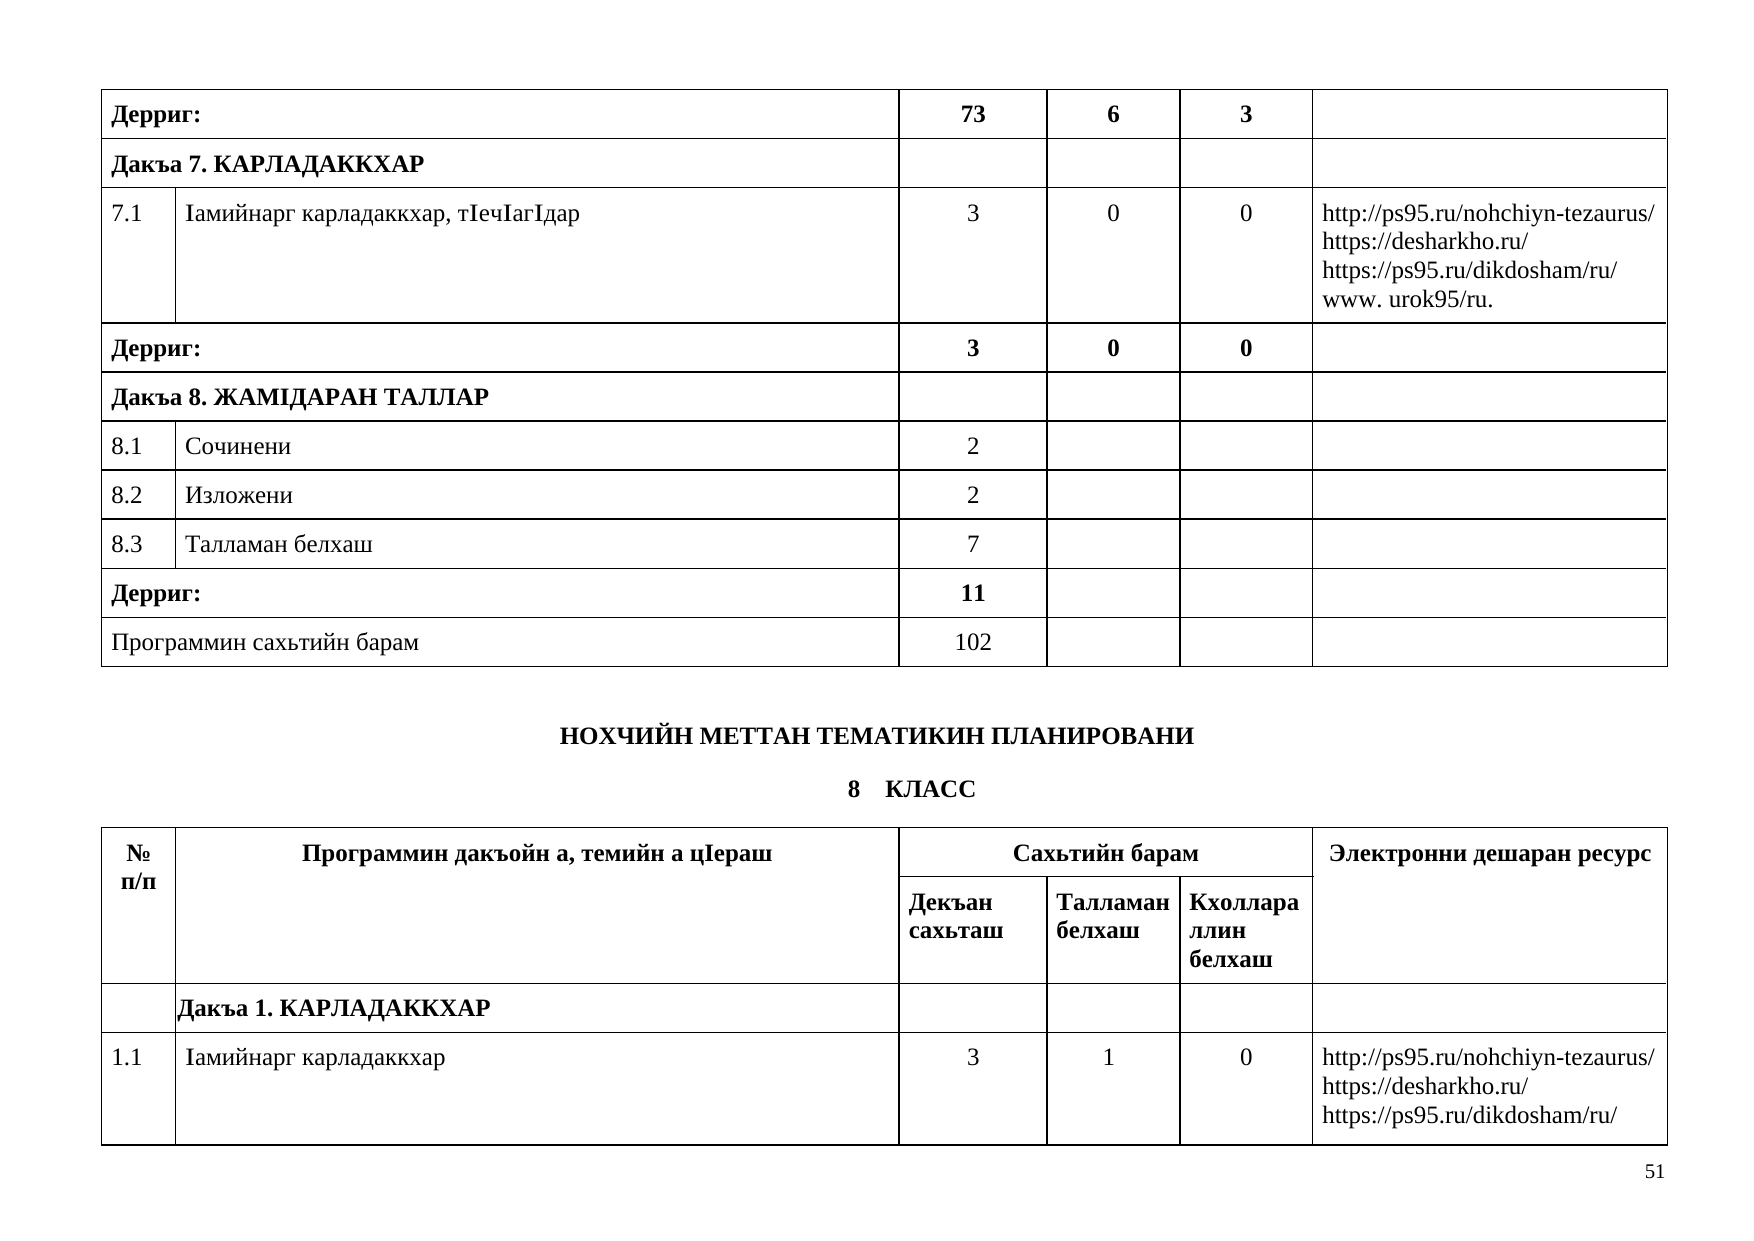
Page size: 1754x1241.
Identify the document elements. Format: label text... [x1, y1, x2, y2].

table_cell 0 [1181, 188, 1312, 322]
table_cell [1181, 618, 1312, 666]
table_cell 2 [900, 422, 1046, 469]
table_cell 0 [1048, 324, 1179, 371]
table_cell 3 [900, 188, 1046, 322]
table_cell [1181, 520, 1312, 567]
table_cell [1313, 371, 1667, 420]
table_cell 102 [900, 618, 1046, 666]
table_cell 3 [900, 324, 1046, 371]
table_cell 0 [1181, 324, 1312, 371]
table_cell [1048, 139, 1179, 187]
table_cell [1048, 520, 1179, 567]
table_cell [1313, 322, 1667, 371]
table_cell 0 [1048, 188, 1179, 322]
table_header Сахьтийн барам [900, 828, 1312, 876]
table_cell [1181, 373, 1312, 420]
text НОХЧИЙН МЕТТАН ТЕМАТИКИН ПЛАНИРОВАНИ [89, 721, 1665, 750]
table_cell [1313, 90, 1667, 138]
table_cell [1048, 618, 1179, 666]
table_cell [1313, 983, 1667, 1031]
table_cell [900, 984, 1046, 1031]
table_cell Изложени [176, 471, 898, 518]
table_cell [1048, 569, 1179, 616]
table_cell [1313, 187, 1667, 322]
table_cell [1313, 616, 1667, 666]
table_cell [1181, 471, 1312, 518]
table_cell 3 [1181, 90, 1312, 138]
table_cell Дакъа 1. КАРЛАДАККХАР [176, 984, 898, 1031]
table_cell [1313, 568, 1667, 616]
table_cell 8.2 [102, 471, 175, 518]
table_cell 8.1 [102, 422, 175, 469]
table_cell Декъан сахьташ [900, 877, 1046, 982]
table_cell [1048, 422, 1179, 469]
table_cell [1313, 420, 1667, 469]
table_cell 3 [900, 1033, 1046, 1144]
table_cell [900, 373, 1046, 420]
table_cell 1.1 [102, 1033, 175, 1144]
table_cell 0 [1181, 1033, 1312, 1144]
table_cell Дерриг: [102, 90, 898, 138]
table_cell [1313, 1031, 1667, 1144]
table_cell Программин сахьтийн барам [102, 618, 898, 666]
table_header Программин дакъойн а, темийн а цӀераш [176, 828, 898, 982]
table_cell 73 [900, 90, 1046, 138]
table_cell Дакъа 7. КАРЛАДАККХАР [102, 139, 898, 187]
table_cell Дерриг: [102, 324, 898, 371]
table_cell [176, 1033, 898, 1144]
table_cell [1313, 469, 1667, 518]
table_cell Талламан белхаш [1048, 877, 1179, 982]
table_cell [1181, 139, 1312, 187]
table_cell [102, 984, 175, 1031]
table_header Электронни дешаран ресурс [1313, 828, 1667, 982]
table_cell [1313, 138, 1667, 187]
table_cell Дерриг: [102, 569, 898, 616]
table_cell Ӏамийнарг карладаккхар, тӀечӀагӀдар [176, 188, 898, 322]
table_cell 1 [1048, 1033, 1179, 1144]
table_cell [1048, 471, 1179, 518]
table_cell [1181, 422, 1312, 469]
list КЛАСС [158, 774, 1665, 803]
table_cell [900, 139, 1046, 187]
table_cell 11 [900, 569, 1046, 616]
table_cell [1181, 569, 1312, 616]
table_cell 7 [900, 520, 1046, 567]
table_cell Талламан белхаш [176, 520, 898, 567]
table_cell Дакъа 8. ЖАМӀДАРАН ТАЛЛАР [102, 373, 898, 420]
table_cell 8.3 [102, 520, 175, 567]
table_cell [1048, 984, 1179, 1031]
table_header № п/п [102, 828, 175, 982]
table_cell 7.1 [102, 188, 175, 322]
table_cell 6 [1048, 90, 1179, 138]
table_cell [1313, 518, 1667, 567]
table_cell 2 [900, 471, 1046, 518]
table_cell [1048, 373, 1179, 420]
table_cell [1181, 984, 1312, 1031]
table_cell Кхоллараллин белхаш [1181, 877, 1312, 982]
table_cell Сочинени [176, 422, 898, 469]
